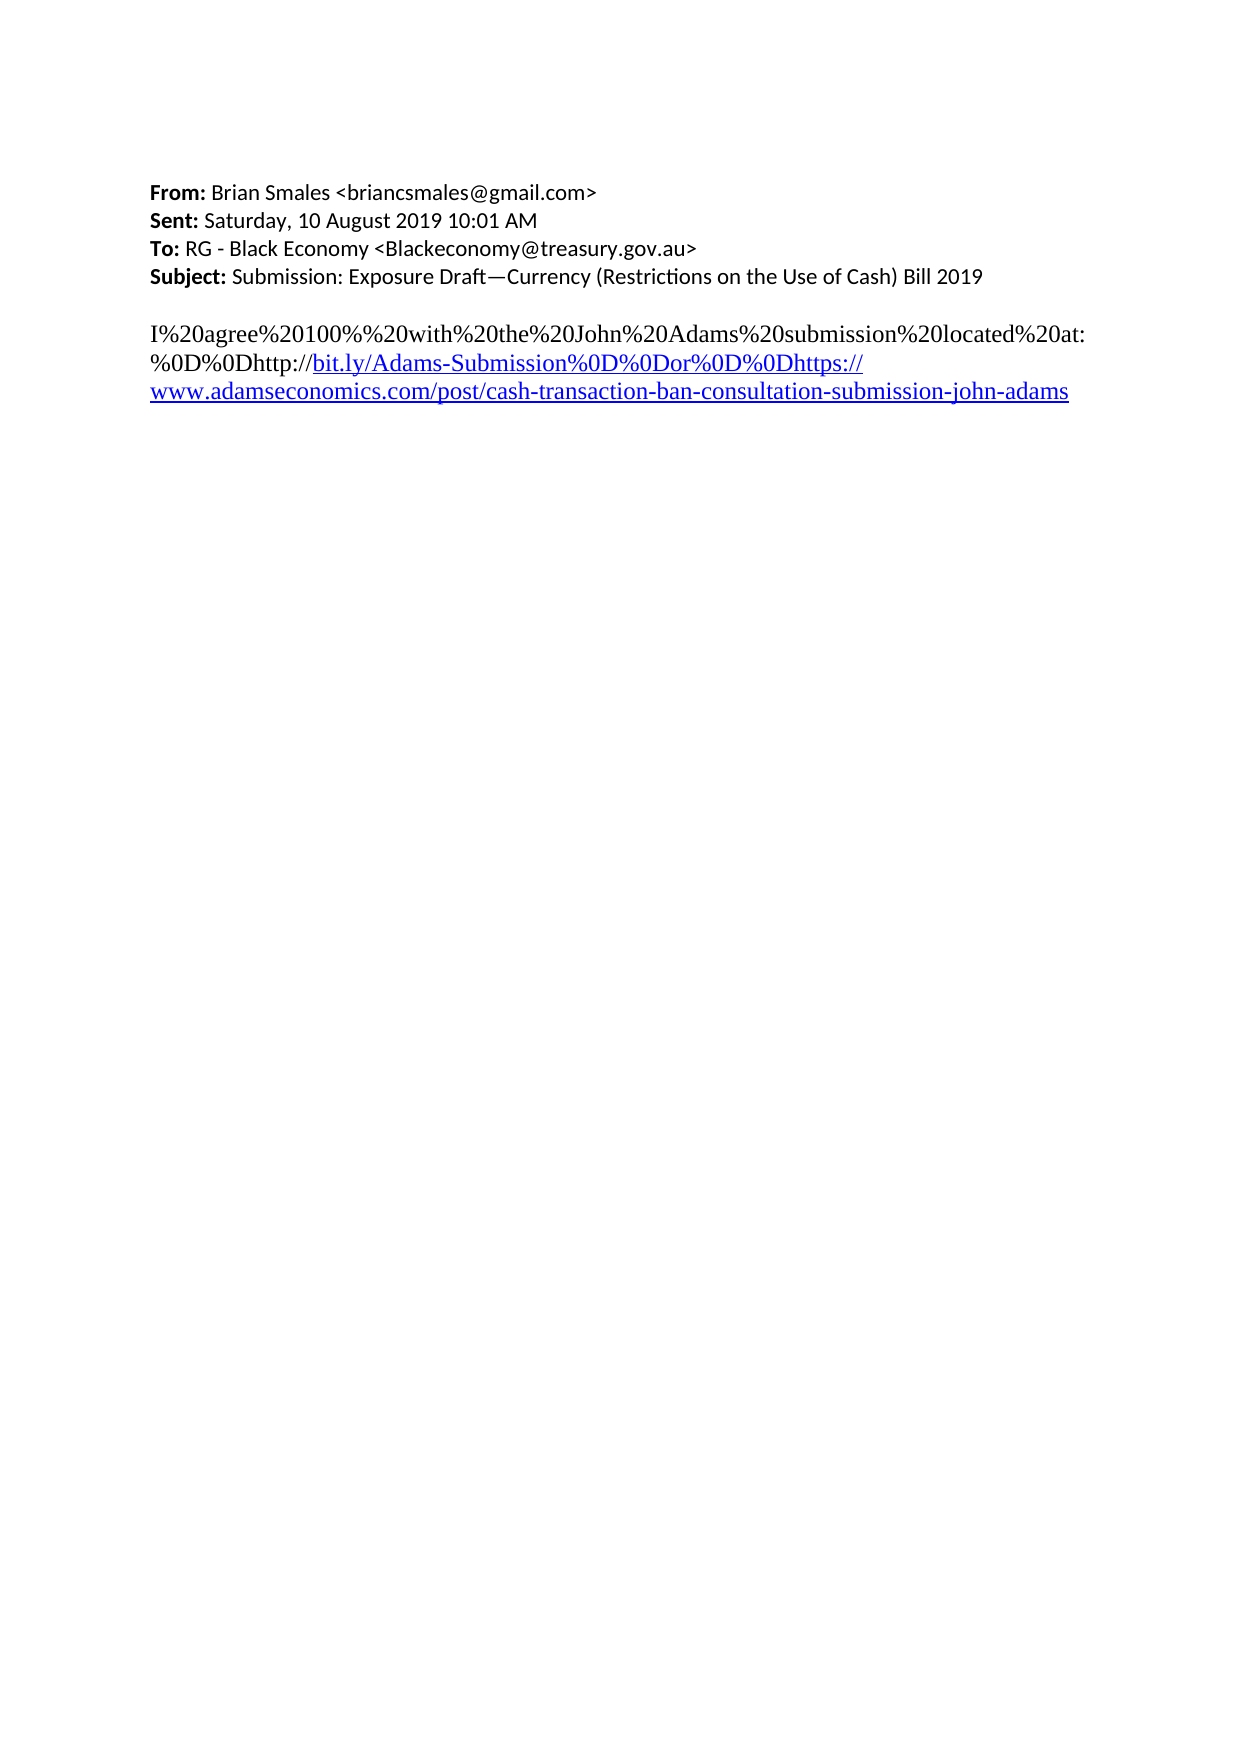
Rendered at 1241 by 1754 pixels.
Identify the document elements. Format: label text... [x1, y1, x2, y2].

text From: Brian Smales <briancsmales@gmail.com> Sent: Saturday, 10 August 2019 10:01 AM To: RG - Black Economy <Blackeconomy@treasury.gov.au> Subject: Submission: Exposure Draft—Currency (Restrictions on the Use of Cash) Bill 2019 [150, 178, 1090, 290]
text I%20agree%20100%%20with%20the%20John%20Adams%20submission%20located%20at:%0D%0Dhttp://bit.ly/Adams-Submission%0D%0Dor%0D%0Dhttps://www.adamseconomics.com/post/cash-transaction-ban-consultation-submission-john-adams [150, 319, 1090, 405]
